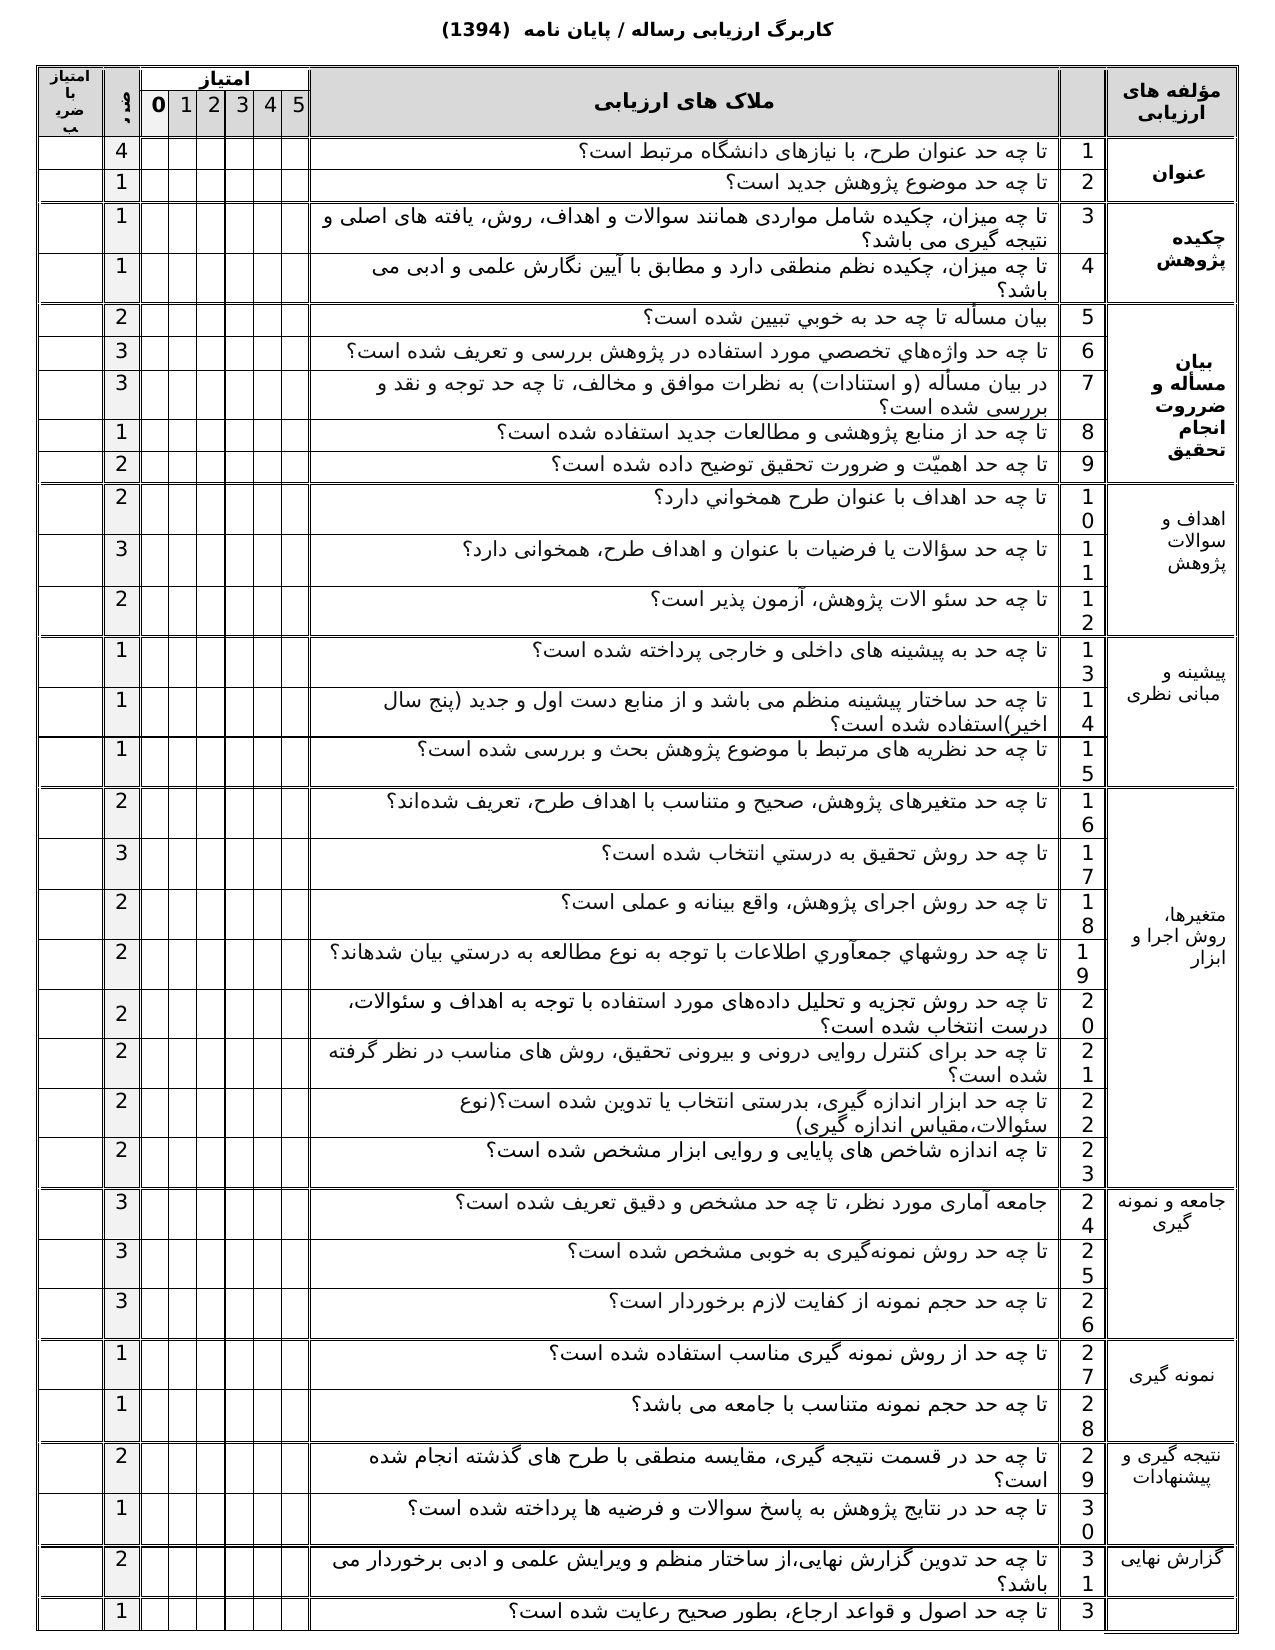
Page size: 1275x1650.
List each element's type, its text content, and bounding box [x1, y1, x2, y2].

table_cell تا چه حد واژه‌هاي تخصصي مورد استفاده در پژوهش بررسی و تعريف شده است؟ [311, 337, 1058, 369]
table_cell 3 [105, 1190, 139, 1238]
table_cell 3 [105, 1289, 139, 1338]
table_cell 5 [1061, 305, 1104, 336]
table_cell [282, 1039, 308, 1088]
table_cell [142, 1599, 168, 1630]
table_header امتیاز با ضریب [39, 68, 103, 136]
table_header ضریب [103, 68, 140, 136]
table_cell [197, 452, 224, 482]
table_cell [226, 170, 253, 201]
table_cell [142, 139, 168, 169]
table_cell 24 [1061, 1190, 1104, 1238]
table_cell 4 [1061, 254, 1104, 302]
table_cell گزارش نهایی [1106, 1544, 1237, 1596]
table_cell [197, 254, 224, 302]
table_cell 13 [1061, 638, 1104, 687]
table_cell در بیان مسأله (و استنادات) به نظرات موافق و مخالف، تا چه حد توجه و نقد و بررسی شده است؟ [311, 371, 1058, 419]
table_cell [226, 1138, 253, 1187]
table_cell 1 [105, 738, 139, 786]
table_cell [169, 990, 196, 1038]
table_cell [282, 1240, 308, 1288]
table_cell [169, 1089, 196, 1137]
table_cell [38, 201, 103, 253]
table_cell [169, 940, 196, 988]
table_cell نتیجه گیری و پیشنهادات [1106, 1441, 1237, 1544]
text کاربرگ ارزیابی رساله / پایان نامه (1394) [150, 19, 1125, 41]
table_cell متغیرها، روش اجرا و ابزار [1106, 786, 1237, 1187]
table_cell 32 [1061, 1599, 1104, 1630]
table_cell [169, 1444, 196, 1493]
table_cell [254, 1240, 281, 1288]
table_cell [282, 371, 308, 419]
table_cell [142, 1444, 168, 1493]
table_cell [254, 254, 281, 302]
table_cell پیشینه و مبانی نظری [1106, 635, 1237, 786]
table_cell [39, 1187, 102, 1238]
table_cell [311, 1599, 1058, 1630]
table_cell [38, 302, 103, 336]
table_cell 11 [1061, 535, 1104, 586]
table_cell [38, 1596, 103, 1630]
table_cell [142, 890, 168, 939]
table_cell [39, 535, 102, 586]
table_cell [169, 1494, 196, 1544]
table_cell [142, 1494, 168, 1544]
table_cell تا چه حد از منابع پژوهشی و مطالعات جديد استفاده شده است؟ [311, 420, 1058, 451]
table_cell [254, 1190, 281, 1238]
table_cell [254, 638, 281, 687]
table_cell [254, 789, 281, 838]
table_cell تا چه حد در قسمت نتیجه گیری، مقایسه منطقی با طرح های گذشته انجام شده است؟ [311, 1444, 1058, 1493]
table_cell تا چه حد ابزار اندازه گیری، بدرستی انتخاب یا تدوین شده است؟(نوع سئوالات،مقیاس اندازه گیری) [311, 1089, 1058, 1137]
table_header امتیاز [140, 68, 309, 90]
table_cell [282, 1341, 308, 1389]
table_cell جامعه و نمونه گیری [1108, 1187, 1236, 1338]
table_cell [197, 1599, 224, 1630]
table_cell [197, 305, 224, 336]
table_cell [39, 170, 102, 201]
table_cell [39, 1089, 102, 1137]
table_cell 1 [169, 91, 196, 136]
table_cell 1 [105, 254, 139, 302]
table_cell [39, 371, 102, 419]
table_cell [282, 139, 308, 169]
table_cell [197, 1548, 224, 1596]
table_cell [169, 170, 196, 201]
table_cell تا چه حد روش تحقیق به درستي انتخاب شده است؟ [311, 839, 1058, 889]
table_cell تا چه حد عنوان طرح، با نیازهای دانشگاه مرتبط است؟ [311, 139, 1058, 169]
table_cell [226, 485, 253, 534]
table_cell [197, 1390, 224, 1441]
table_cell [169, 1390, 196, 1441]
table_cell اهداف و سوالات پژوهش [1106, 482, 1237, 635]
table_cell [226, 371, 253, 419]
table_cell [197, 1190, 224, 1238]
table_cell [226, 587, 253, 635]
table_cell 25 [1061, 1240, 1104, 1288]
table_cell تا چه حد ساختار پیشینه منظم می باشد و از منابع دست اول و جدید (پنج سال اخیر)استفاده شده است؟ [311, 688, 1058, 736]
table_cell [197, 688, 224, 736]
table_cell [254, 452, 281, 482]
table_cell [38, 1544, 103, 1596]
table_cell 4 [105, 137, 139, 169]
table_cell 2 [105, 1138, 139, 1187]
table_cell [226, 337, 253, 369]
table_cell 1 [1061, 139, 1104, 169]
table_cell تا چه حد سؤالات یا فرضیات با عنوان و اهداف طرح، همخوانی دارد؟ [311, 535, 1058, 586]
table_cell 5 [282, 91, 308, 136]
table_cell [39, 1138, 102, 1187]
table_cell 2 [105, 305, 139, 336]
table_cell [254, 1390, 281, 1441]
table_cell [39, 890, 102, 939]
table_cell [142, 420, 168, 451]
table_cell 1 [105, 1494, 139, 1544]
table_cell [39, 452, 102, 482]
table_cell [254, 420, 281, 451]
table_cell [169, 1599, 196, 1630]
table_cell [39, 688, 102, 736]
table_cell 27 [1061, 1341, 1104, 1389]
table_cell [39, 990, 102, 1038]
table_cell [38, 786, 103, 838]
table_cell [254, 1039, 281, 1088]
table_cell [142, 1341, 168, 1389]
table_cell [282, 1444, 308, 1493]
table_cell [142, 839, 168, 889]
table_cell تا چه حد روشهاي جمعآوري اطلاعات با توجه به نوع مطالعه به درستي بيان شدهاند؟ [311, 940, 1058, 988]
table_cell [39, 337, 102, 369]
table_cell [226, 738, 253, 786]
table_cell [226, 1039, 253, 1088]
table_cell [39, 1338, 102, 1389]
table_cell [254, 587, 281, 635]
table_cell [142, 1039, 168, 1088]
table_cell تا چه حد سئو الات پژوهش، آزمون پذیر است؟ [311, 587, 1058, 635]
table_cell 2 [105, 1548, 139, 1596]
table_cell [39, 839, 102, 889]
table_cell [282, 1390, 308, 1441]
table_cell [169, 337, 196, 369]
table_cell بیان مسأله و ضرروت انجام تحقیق [1106, 302, 1237, 482]
table_cell [197, 371, 224, 419]
table_cell [39, 940, 102, 988]
table_cell [282, 990, 308, 1038]
table_cell 22 [1061, 1089, 1104, 1137]
table_cell 30 [1061, 1494, 1104, 1544]
table_cell [142, 789, 168, 838]
table_cell [282, 688, 308, 736]
table_cell [39, 1240, 102, 1288]
table_cell [226, 890, 253, 939]
table_cell [142, 587, 168, 635]
table_cell [197, 535, 224, 586]
table_cell 2 [105, 1444, 139, 1493]
table_cell [169, 452, 196, 482]
table_cell [197, 990, 224, 1038]
table_cell [282, 890, 308, 939]
table_cell تا چه حد برای کنترل روایی درونی و بیرونی تحقیق، روش های مناسب در نظر گرفته شده است؟ [311, 1039, 1058, 1088]
table_cell [197, 420, 224, 451]
table_cell [169, 1548, 196, 1596]
table_cell [282, 170, 308, 201]
table_cell [39, 137, 102, 169]
table_cell 9 [1061, 452, 1104, 482]
table_cell [39, 1289, 102, 1338]
table_cell [254, 890, 281, 939]
table_cell [254, 1599, 281, 1630]
table_cell [254, 305, 281, 336]
table_cell جامعه آماری مورد نظر، تا چه حد مشخص و دقیق تعریف شده است؟ [311, 1190, 1058, 1238]
table_cell [197, 587, 224, 635]
table_cell [142, 254, 168, 302]
table_cell [169, 254, 196, 302]
table_cell [254, 688, 281, 736]
table_cell [226, 305, 253, 336]
table_cell [226, 638, 253, 687]
table_cell [39, 254, 102, 302]
table_cell [142, 170, 168, 201]
table_cell 3 [226, 91, 253, 136]
table_cell [282, 587, 308, 635]
table_header ملاک های ارزیابی [309, 68, 1059, 136]
table_cell 1 [105, 638, 139, 687]
table_cell [39, 1494, 102, 1544]
table_cell 0 [142, 91, 168, 136]
table_cell [282, 337, 308, 369]
table_cell 2 [1061, 170, 1104, 201]
table_cell تا چه حد حجم نمونه از کفایت لازم برخوردار است؟ [311, 1289, 1058, 1338]
table_cell 2 [105, 940, 139, 988]
table_cell 18 [1061, 890, 1104, 939]
table_cell 17 [1061, 839, 1104, 889]
table_cell [39, 1390, 102, 1441]
table_cell تا چه حد روش اجرای پژوهش، واقع بینانه و عملی است؟ [311, 890, 1058, 939]
table_cell [226, 420, 253, 451]
table_cell تا چه حد روش تجزیه و تحلیل داده‌های مورد استفاده با توجه به اهداف و سئوالات، درست انتخاب شده است؟ [311, 990, 1058, 1038]
table_cell تا چه میزان، چکیده شامل مواردی همانند سوالات و اهداف، روش، یافته های اصلی و نتیجه گیری می باشد؟ [311, 204, 1058, 253]
table_cell [226, 1341, 253, 1389]
table_cell [282, 485, 308, 534]
table_cell [254, 204, 281, 253]
table_cell 2 [105, 990, 139, 1038]
table_cell 2 [197, 91, 224, 136]
table_cell [197, 940, 224, 988]
table_cell 7 [1061, 371, 1104, 419]
table_cell [142, 1190, 168, 1238]
table_cell [142, 305, 168, 336]
table_cell [169, 1039, 196, 1088]
table_cell 19 [1061, 940, 1104, 988]
table_cell تا چه حد حجم نمونه متناسب با جامعه می باشد؟ [311, 1390, 1058, 1441]
table_cell [254, 738, 281, 786]
table_cell [226, 452, 253, 482]
table_cell [169, 638, 196, 687]
table_cell [226, 1089, 253, 1137]
table_cell [282, 254, 308, 302]
table_cell نمونه گیری [1108, 1338, 1236, 1441]
table_cell [197, 170, 224, 201]
table_cell 3 [1061, 204, 1104, 253]
table_cell 23 [1061, 1138, 1104, 1187]
table_cell [197, 890, 224, 939]
table_cell [226, 535, 253, 586]
table_cell [169, 789, 196, 838]
table_cell [226, 789, 253, 838]
table_cell عنوان [1108, 136, 1236, 201]
table_cell [254, 990, 281, 1038]
table_cell [197, 1444, 224, 1493]
table_cell [254, 940, 281, 988]
table_cell [254, 1138, 281, 1187]
table_cell [226, 1548, 253, 1596]
table_cell [254, 1289, 281, 1338]
table_cell 3 [105, 371, 139, 419]
table_cell [169, 420, 196, 451]
table_cell [169, 738, 196, 786]
table_cell [254, 535, 281, 586]
table_cell [254, 371, 281, 419]
table_cell [226, 254, 253, 302]
table_cell [169, 1240, 196, 1288]
table_cell [142, 940, 168, 988]
table_cell تا چه حد تدوین گزارش نهایی،از ساختار منظم و ویرایش علمی و ادبی برخوردار می باشد؟ [311, 1548, 1058, 1596]
table_cell 4 [254, 91, 281, 136]
table_cell 6 [1061, 337, 1104, 369]
table_cell [169, 139, 196, 169]
table_cell [226, 688, 253, 736]
table_cell [226, 1599, 253, 1630]
table_cell [197, 139, 224, 169]
table_cell تا چه حد در نتایج پژوهش به پاسخ سوالات و فرضیه ها پرداخته شده است؟ [311, 1494, 1058, 1544]
table_cell 1 [105, 1599, 139, 1630]
table_cell [254, 1494, 281, 1544]
table_cell [226, 1240, 253, 1288]
table_cell [197, 337, 224, 369]
table_cell [226, 1444, 253, 1493]
table_cell 3 [105, 839, 139, 889]
table_cell [142, 371, 168, 419]
table_cell [142, 1089, 168, 1137]
table_cell [169, 890, 196, 939]
table_cell [142, 738, 168, 786]
table_cell [282, 1548, 308, 1596]
table_cell تا چه میزان، چکیده نظم منطقی دارد و مطابق با آیین نگارش علمی و ادبی می باشد؟ [311, 254, 1058, 302]
table_cell تا چه حد به پیشینه های داخلی و خارجی پرداخته شده است؟ [311, 638, 1058, 687]
table_cell [142, 1138, 168, 1187]
table_cell تا چه حد روش نمونه‌گیری به خوبی مشخص شده است؟ [311, 1240, 1058, 1288]
table_cell 1 [105, 420, 139, 451]
table_cell ارجاع و منابع [1106, 1596, 1237, 1630]
table_cell [142, 688, 168, 736]
table_cell چکیده پژوهش [1106, 201, 1237, 302]
table_cell [254, 139, 281, 169]
table_cell 16 [1061, 789, 1104, 838]
table_cell [282, 1599, 308, 1630]
table_cell [197, 1494, 224, 1544]
table_cell [197, 789, 224, 838]
table_cell 14 [1061, 688, 1104, 736]
table_cell [226, 940, 253, 988]
table_cell [254, 1089, 281, 1137]
table_cell [142, 1289, 168, 1338]
table_cell [39, 738, 102, 786]
table_cell [282, 1190, 308, 1238]
table_cell [169, 1190, 196, 1238]
table_cell [169, 371, 196, 419]
table_cell [282, 789, 308, 838]
table_cell 2 [105, 587, 139, 635]
table_header ردیف [1059, 68, 1106, 136]
table_cell 2 [105, 789, 139, 838]
table_cell تا چه حد نظریه های مرتبط با موضوع پژوهش بحث و بررسی شده است؟ [311, 738, 1058, 786]
table_cell [197, 839, 224, 889]
table_cell [197, 638, 224, 687]
table_cell [197, 1039, 224, 1088]
table_cell 2 [105, 452, 139, 482]
table_cell تا چه حد اهميّت و ضرورت تحقيق توضیح داده شده است؟ [311, 452, 1058, 482]
table_cell [254, 1341, 281, 1389]
table_cell [226, 1494, 253, 1544]
table_cell [169, 535, 196, 586]
table_cell [254, 337, 281, 369]
table_cell [197, 1289, 224, 1338]
table_cell [282, 638, 308, 687]
table_cell [254, 170, 281, 201]
table_cell [39, 420, 102, 451]
table_cell [169, 305, 196, 336]
table_cell [197, 738, 224, 786]
table_cell [254, 839, 281, 889]
table_cell 3 [105, 535, 139, 586]
table_cell [142, 990, 168, 1038]
table_cell [169, 587, 196, 635]
table_cell [142, 337, 168, 369]
table_cell [169, 204, 196, 253]
table_cell تا چه حد اهداف با عنوان طرح همخواني دارد؟ [311, 485, 1058, 534]
table_cell [226, 839, 253, 889]
table_cell تا چه حد موضوع پژوهش جدید است؟ [311, 170, 1058, 201]
table_cell [142, 535, 168, 586]
table_cell [282, 1289, 308, 1338]
table_cell 26 [1061, 1289, 1104, 1338]
table_cell [39, 1039, 102, 1088]
table_cell [142, 204, 168, 253]
table_cell 2 [105, 1039, 139, 1088]
table_cell 1 [105, 688, 139, 736]
table_cell [169, 839, 196, 889]
table_cell [169, 1138, 196, 1187]
table_cell [226, 1190, 253, 1238]
table_cell [197, 485, 224, 534]
table_cell [142, 485, 168, 534]
table_cell 29 [1061, 1444, 1104, 1493]
table_cell [254, 1444, 281, 1493]
table_cell [226, 1390, 253, 1441]
table_cell [282, 839, 308, 889]
table_cell [38, 1441, 103, 1493]
table_cell [197, 1138, 224, 1187]
table_cell [142, 1390, 168, 1441]
table_cell 1 [105, 170, 139, 201]
table_cell 1 [105, 204, 139, 253]
table_cell [282, 420, 308, 451]
table_cell بيان مسأله تا چه حد به خوبي تبيين شده است؟ [311, 305, 1058, 336]
table_cell [169, 1341, 196, 1389]
table_cell [197, 1341, 224, 1389]
table_header مؤلفه های ارزیابی [1106, 68, 1236, 136]
table_cell [282, 1494, 308, 1544]
table_cell 2 [105, 485, 139, 534]
table_cell [226, 1289, 253, 1338]
table_cell 3 [105, 1240, 139, 1288]
table_cell 1 [105, 1341, 139, 1389]
table_cell 1 [105, 1390, 139, 1441]
table_cell [169, 485, 196, 534]
table_cell 2 [105, 890, 139, 939]
table_cell [226, 990, 253, 1038]
table_cell [282, 452, 308, 482]
table_cell [226, 139, 253, 169]
table_cell [254, 485, 281, 534]
table_cell [169, 1289, 196, 1338]
table_cell [142, 1548, 168, 1596]
table_cell تا چه اندازه شاخص های پایایی و روایی ابزار مشخص شده است؟ [311, 1138, 1058, 1187]
table_cell 10 [1061, 485, 1104, 534]
table_cell [282, 535, 308, 586]
table_cell [39, 587, 102, 635]
table_cell 8 [1061, 420, 1104, 451]
table_cell [38, 635, 103, 687]
table_cell 12 [1061, 587, 1104, 635]
table_cell [38, 482, 103, 534]
table_cell [169, 688, 196, 736]
table_cell [142, 638, 168, 687]
table_cell 28 [1061, 1390, 1104, 1441]
table_cell [197, 1240, 224, 1288]
table_cell [142, 452, 168, 482]
table_cell [142, 1240, 168, 1288]
table_cell [282, 1138, 308, 1187]
table_cell تا چه حد از روش نمونه گیری مناسب استفاده شده است؟ [311, 1341, 1058, 1389]
table_cell 2 [105, 1089, 139, 1137]
table_cell [197, 204, 224, 253]
table_cell [282, 738, 308, 786]
table_cell 3 [105, 337, 139, 369]
table_cell 21 [1061, 1039, 1104, 1088]
table_cell 20 [1061, 990, 1104, 1038]
table_cell 31 [1061, 1548, 1104, 1596]
table_cell تا چه حد متغیرهای پژوهش، صحيح و متناسب با اهداف طرح، تعریف شده‌اند؟ [311, 789, 1058, 838]
table_cell [226, 204, 253, 253]
table_cell 15 [1061, 738, 1104, 786]
table_cell [282, 1089, 308, 1137]
table_cell [282, 305, 308, 336]
table_cell [282, 940, 308, 988]
table_cell [282, 204, 308, 253]
table_cell [197, 1089, 224, 1137]
table_cell [254, 1548, 281, 1596]
